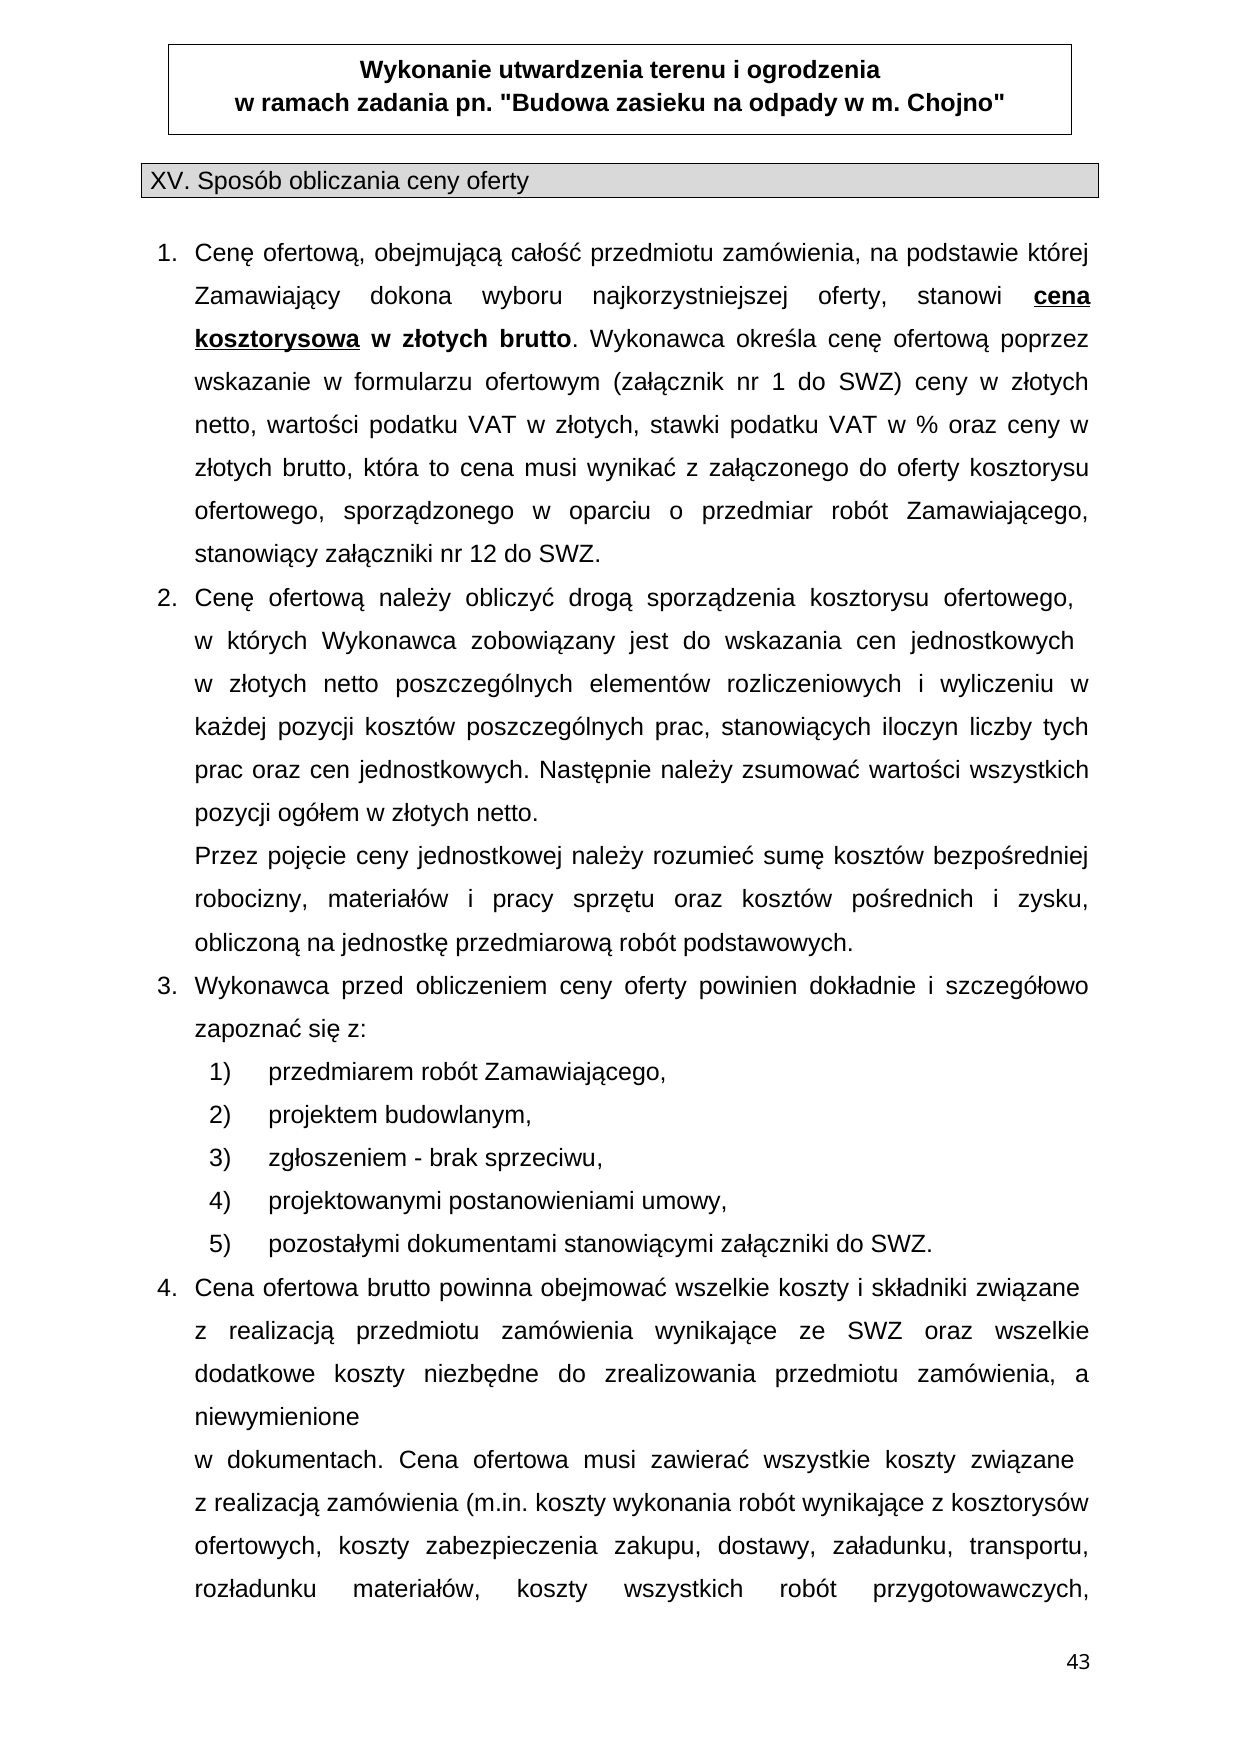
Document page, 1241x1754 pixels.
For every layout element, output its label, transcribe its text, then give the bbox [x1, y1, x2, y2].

list projektem budowlanym, [209, 1100, 1090, 1129]
list zgłoszeniem - brak sprzeciwu, [209, 1143, 1090, 1172]
list Cenę ofertową należy obliczyć drogą sporządzenia kosztorysu ofertowego, w których Wykonawca zobowiązany jest do wskazania cen jednostkowych w złotych netto poszczególnych elementów rozliczeniowych i wyliczeniu w każdej pozycji kosztów poszczególnych prac, stanowiących iloczyn liczby tych prac oraz cen jednostkowych. Następnie należy zsumować wartości wszystkich pozycji ogółem w złotych netto. [157, 582, 1090, 827]
text Przez pojęcie ceny jednostkowej należy rozumieć sumę kosztów bezpośredniej robocizny, materiałów i pracy sprzętu oraz kosztów pośrednich i zysku, obliczoną na jednostkę przedmiarową robót podstawowych. [194, 841, 1090, 956]
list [157, 1272, 1090, 1603]
list Cenę ofertową, obejmującą całość przedmiotu zamówienia, na podstawie której Zamawiający dokona wyboru najkorzystniejszej oferty, stanowi cena kosztorysowa w złotych brutto. Wykonawca określa cenę ofertową poprzez wskazanie w formularzu ofertowym (załącznik nr 1 do SWZ) ceny w złotych netto, wartości podatku VAT w złotych, stawki podatku VAT w % oraz ceny w złotych brutto, która to cena musi wynikać z załączonego do oferty kosztorysu ofertowego, sporządzonego w oparciu o przedmiar robót Zamawiającego, stanowiący załączniki nr 12 do SWZ. [157, 237, 1090, 568]
list przedmiarem robót Zamawiającego, [209, 1057, 1090, 1086]
list Wykonawca przed obliczeniem ceny oferty powinien dokładnie i szczegółowo zapoznać się z: [157, 971, 1090, 1042]
list pozostałymi dokumentami stanowiącymi załączniki do SWZ. [209, 1229, 1090, 1258]
list projektowanymi postanowieniami umowy, [209, 1186, 1090, 1215]
subtitle XV. Sposób obliczania ceny oferty [142, 164, 1098, 197]
